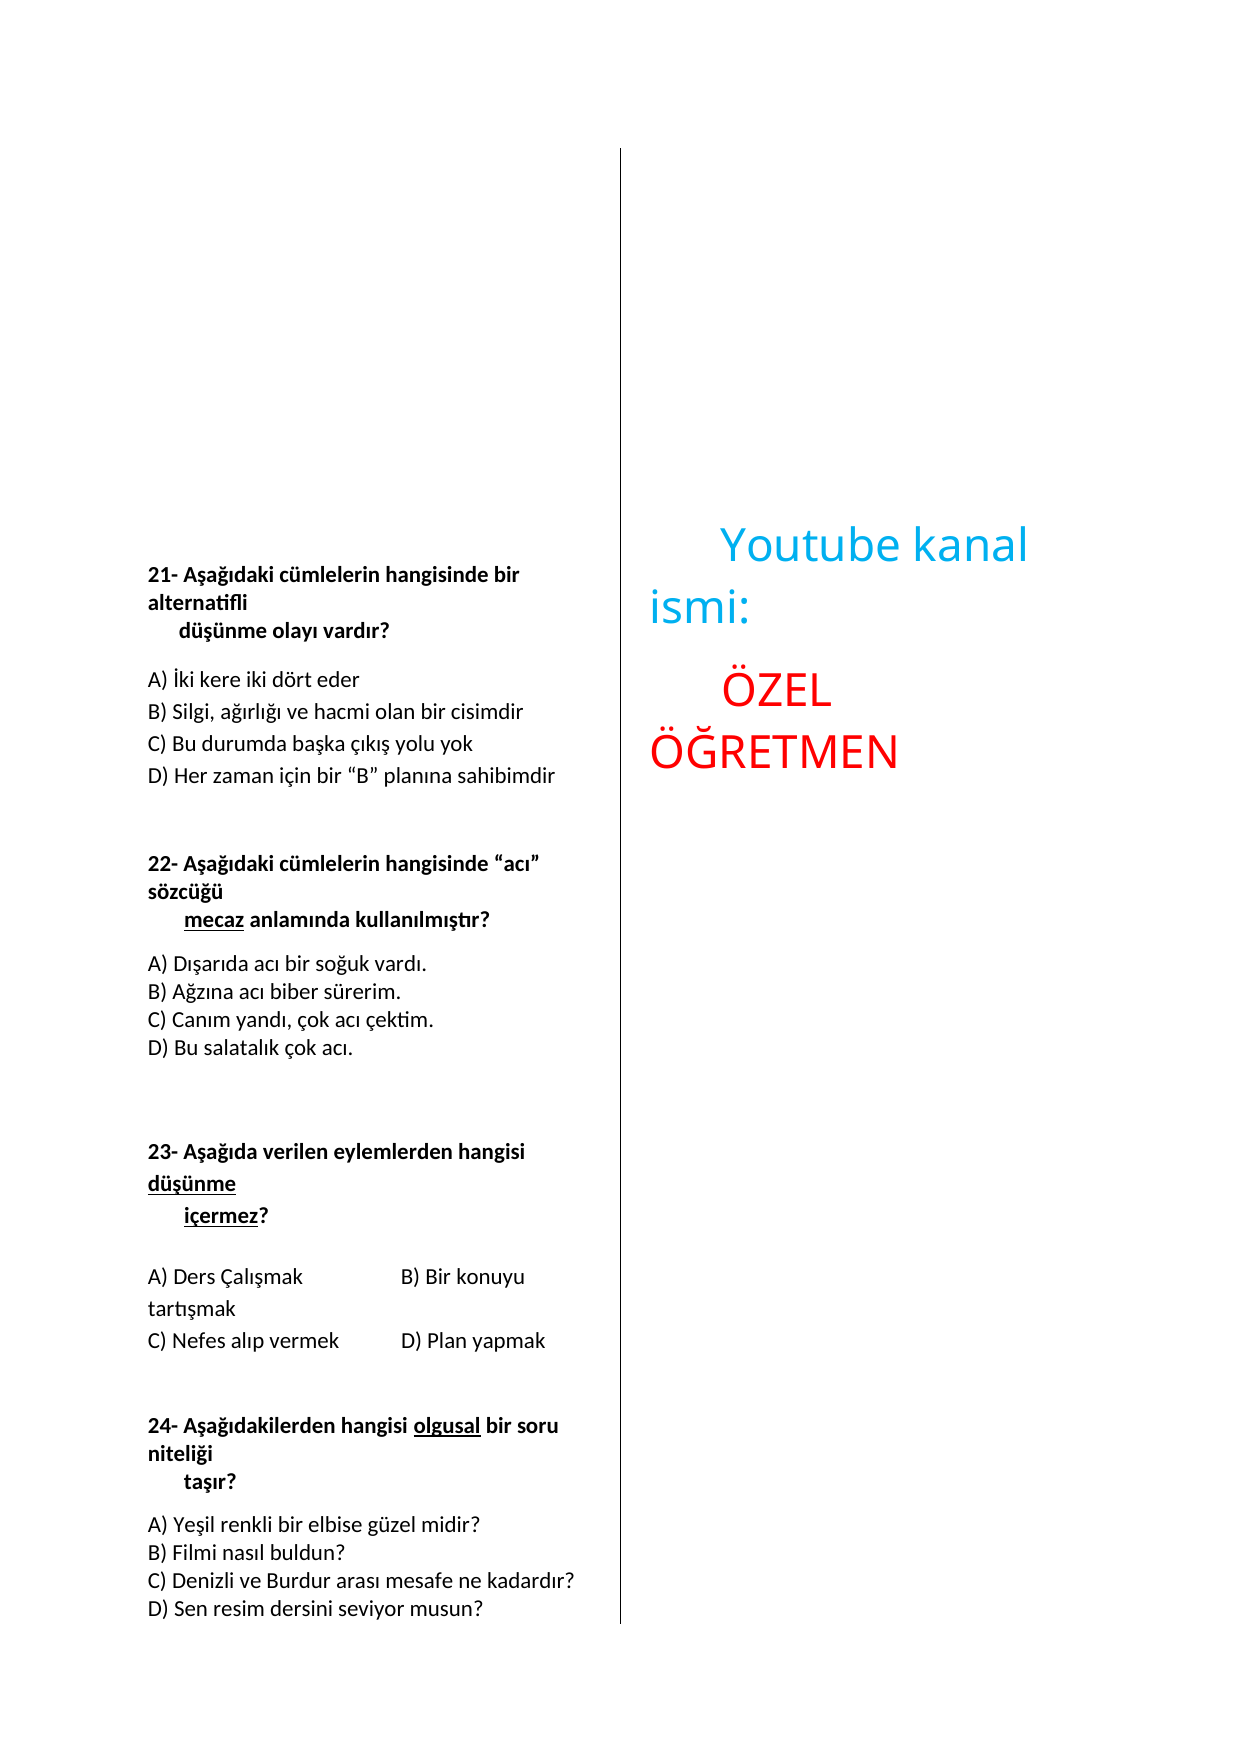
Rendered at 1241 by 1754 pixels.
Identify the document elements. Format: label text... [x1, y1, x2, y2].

text C) Nefes alıp vermek D) Plan yapmak [148, 1326, 591, 1354]
text A) Ders Çalışmak B) Bir konuyu tartışmak [148, 1262, 591, 1322]
text 23- Aşağıda verilen eylemlerden hangisi düşünme [148, 1137, 591, 1197]
text düşünme olayı vardır? [148, 616, 591, 644]
text Youtube kanal ismi: [649, 512, 1092, 637]
text B) Silgi, ağırlığı ve hacmi olan bir cisimdir [148, 697, 591, 725]
text A) İki kere iki dört eder [148, 665, 591, 693]
text C) Bu durumda başka çıkış yolu yok [148, 729, 591, 757]
text ÖZEL ÖĞRETMEN [649, 658, 1092, 782]
text 24- Aşağıdakilerden hangisi olgusal bir soru niteliği [148, 1411, 591, 1467]
text taşır? [148, 1467, 591, 1495]
text mecaz anlamında kullanılmıştır? [148, 906, 591, 933]
text D) Her zaman için bir “B” planına sahibimdir [148, 761, 591, 789]
text B) Ağzına acı biber sürerim. [148, 977, 591, 1005]
text 21- Aşağıdaki cümlelerin hangisinde bir alternatifli [148, 560, 591, 616]
text 22- Aşağıdaki cümlelerin hangisinde “acı” sözcüğü [148, 849, 591, 906]
text A) Dışarıda acı bir soğuk vardı. [148, 949, 591, 977]
text C) Canım yandı, çok acı çektim. [148, 1005, 591, 1033]
text A) Yeşil renkli bir elbise güzel midir? B) Filmi nasıl buldun? C) Denizli ve Burdur arası mesafe ne kadardır? D) Sen resim dersini seviyor musun? [148, 1511, 591, 1623]
text içermez? [148, 1202, 591, 1230]
text D) Bu salatalık çok acı. [148, 1033, 591, 1061]
